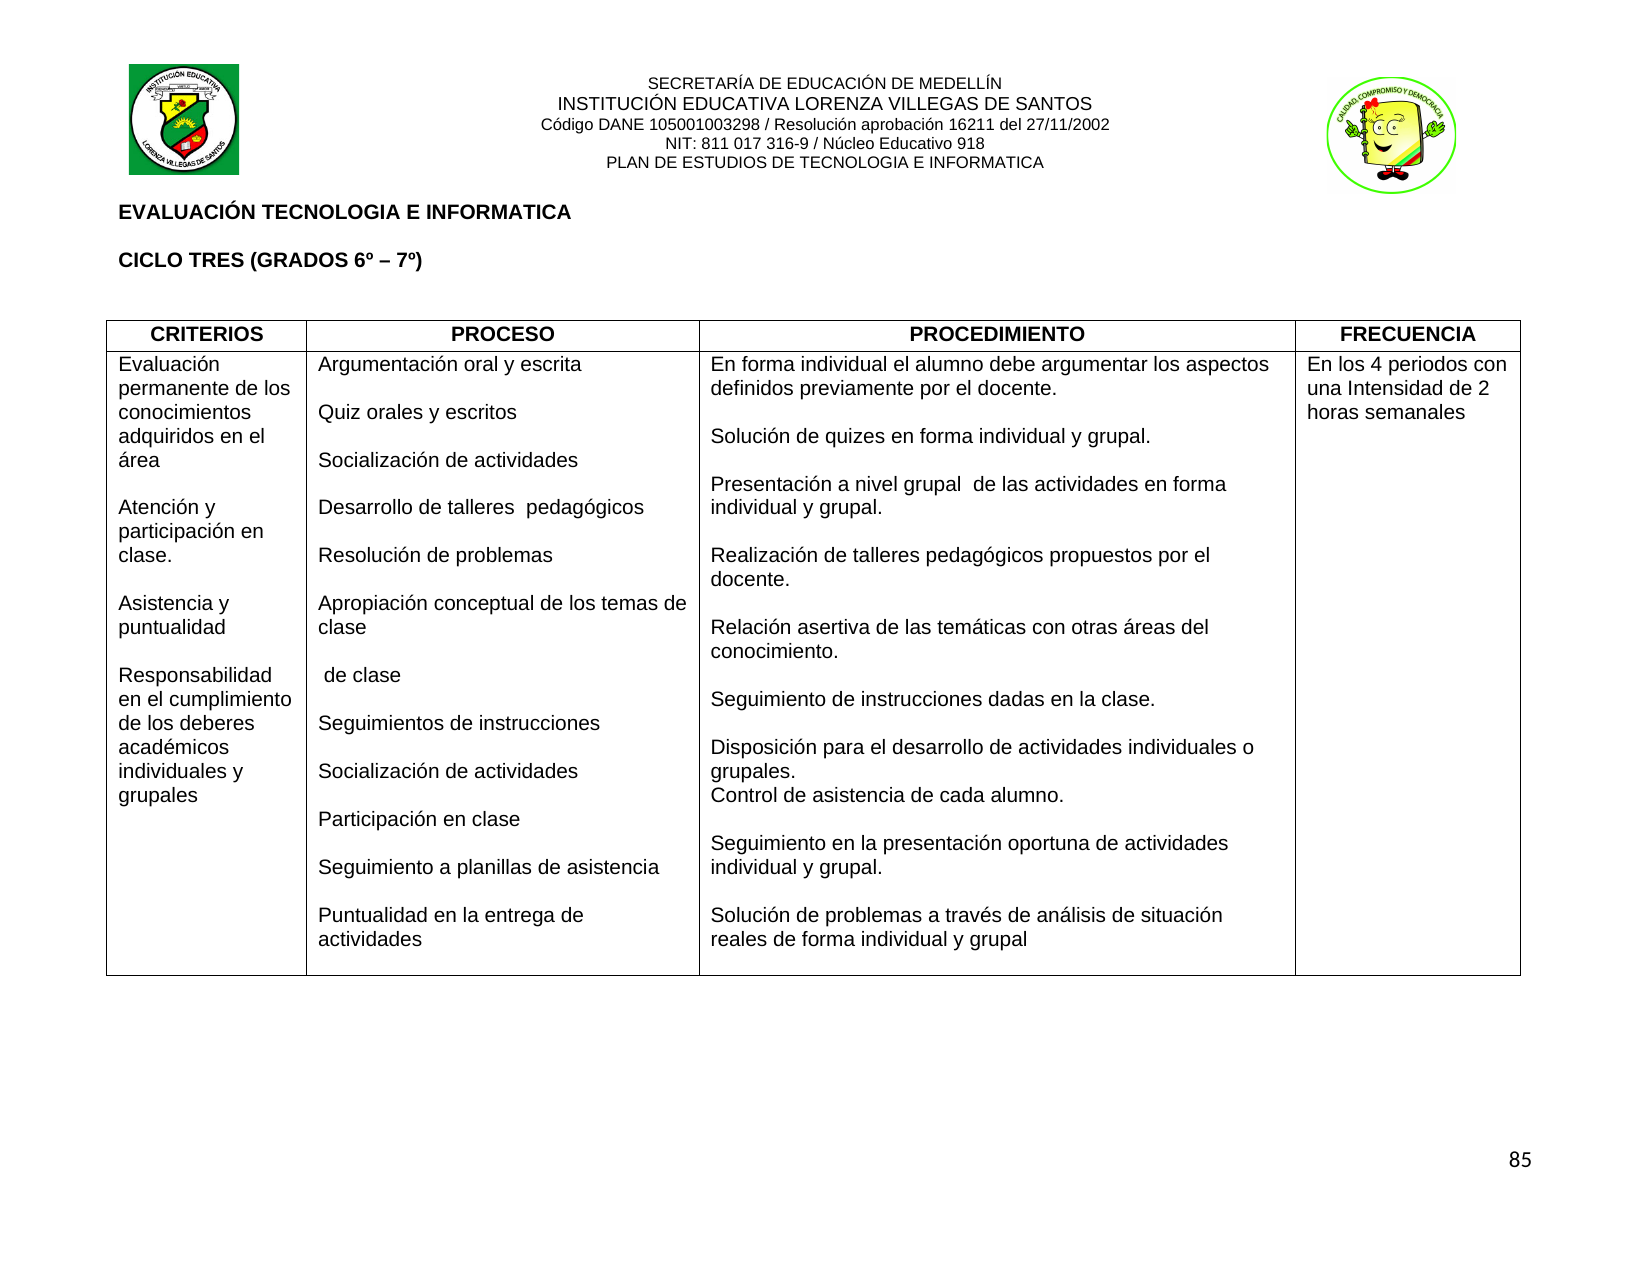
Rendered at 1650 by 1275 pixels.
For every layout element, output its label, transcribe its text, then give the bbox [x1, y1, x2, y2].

text CICLO TRES (GRADOS 6º – 7º) [118, 248, 1532, 272]
table_header PROCESO [307, 321, 699, 351]
picture [128, 64, 240, 175]
table_header FRECUENCIA [1296, 321, 1520, 351]
table_header PROCEDIMIENTO [700, 321, 1295, 351]
table_cell Evaluación permanente de los conocimientos adquiridos en el área Atención y participación en clase. Asistencia y puntualidad Responsabilidad en el cumplimiento de los deberes académicos individuales y grupales [107, 352, 306, 974]
text EVALUACIÓN TECNOLOGIA E INFORMATICA [118, 200, 1532, 224]
table_cell En forma individual el alumno debe argumentar los aspectos definidos previamente por el docente. Solución de quizes en forma individual y grupal. Presentación a nivel grupal de las actividades en forma individual y grupal. Realización de talleres pedagógicos propuestos por el docente. Relación asertiva de las temáticas con otras áreas del conocimiento. Seguimiento de instrucciones dadas en la clase. Disposición para el desarrollo de actividades individuales o grupales. Control de asistencia de cada alumno. Seguimiento en la presentación oportuna de actividades individual y grupal. Solución de problemas a través de análisis de situación reales de forma individual y grupal [700, 352, 1295, 974]
picture [1326, 77, 1457, 194]
table_cell En los 4 periodos con una Intensidad de 2 horas semanales [1296, 352, 1520, 974]
table_header CRITERIOS [107, 321, 306, 351]
table_cell Argumentación oral y escrita Quiz orales y escritos Socialización de actividades Desarrollo de talleres pedagógicos Resolución de problemas Apropiación conceptual de los temas de clase de clase Seguimientos de instrucciones Socialización de actividades Participación en clase Seguimiento a planillas de asistencia Puntualidad en la entrega de actividades [307, 352, 699, 974]
